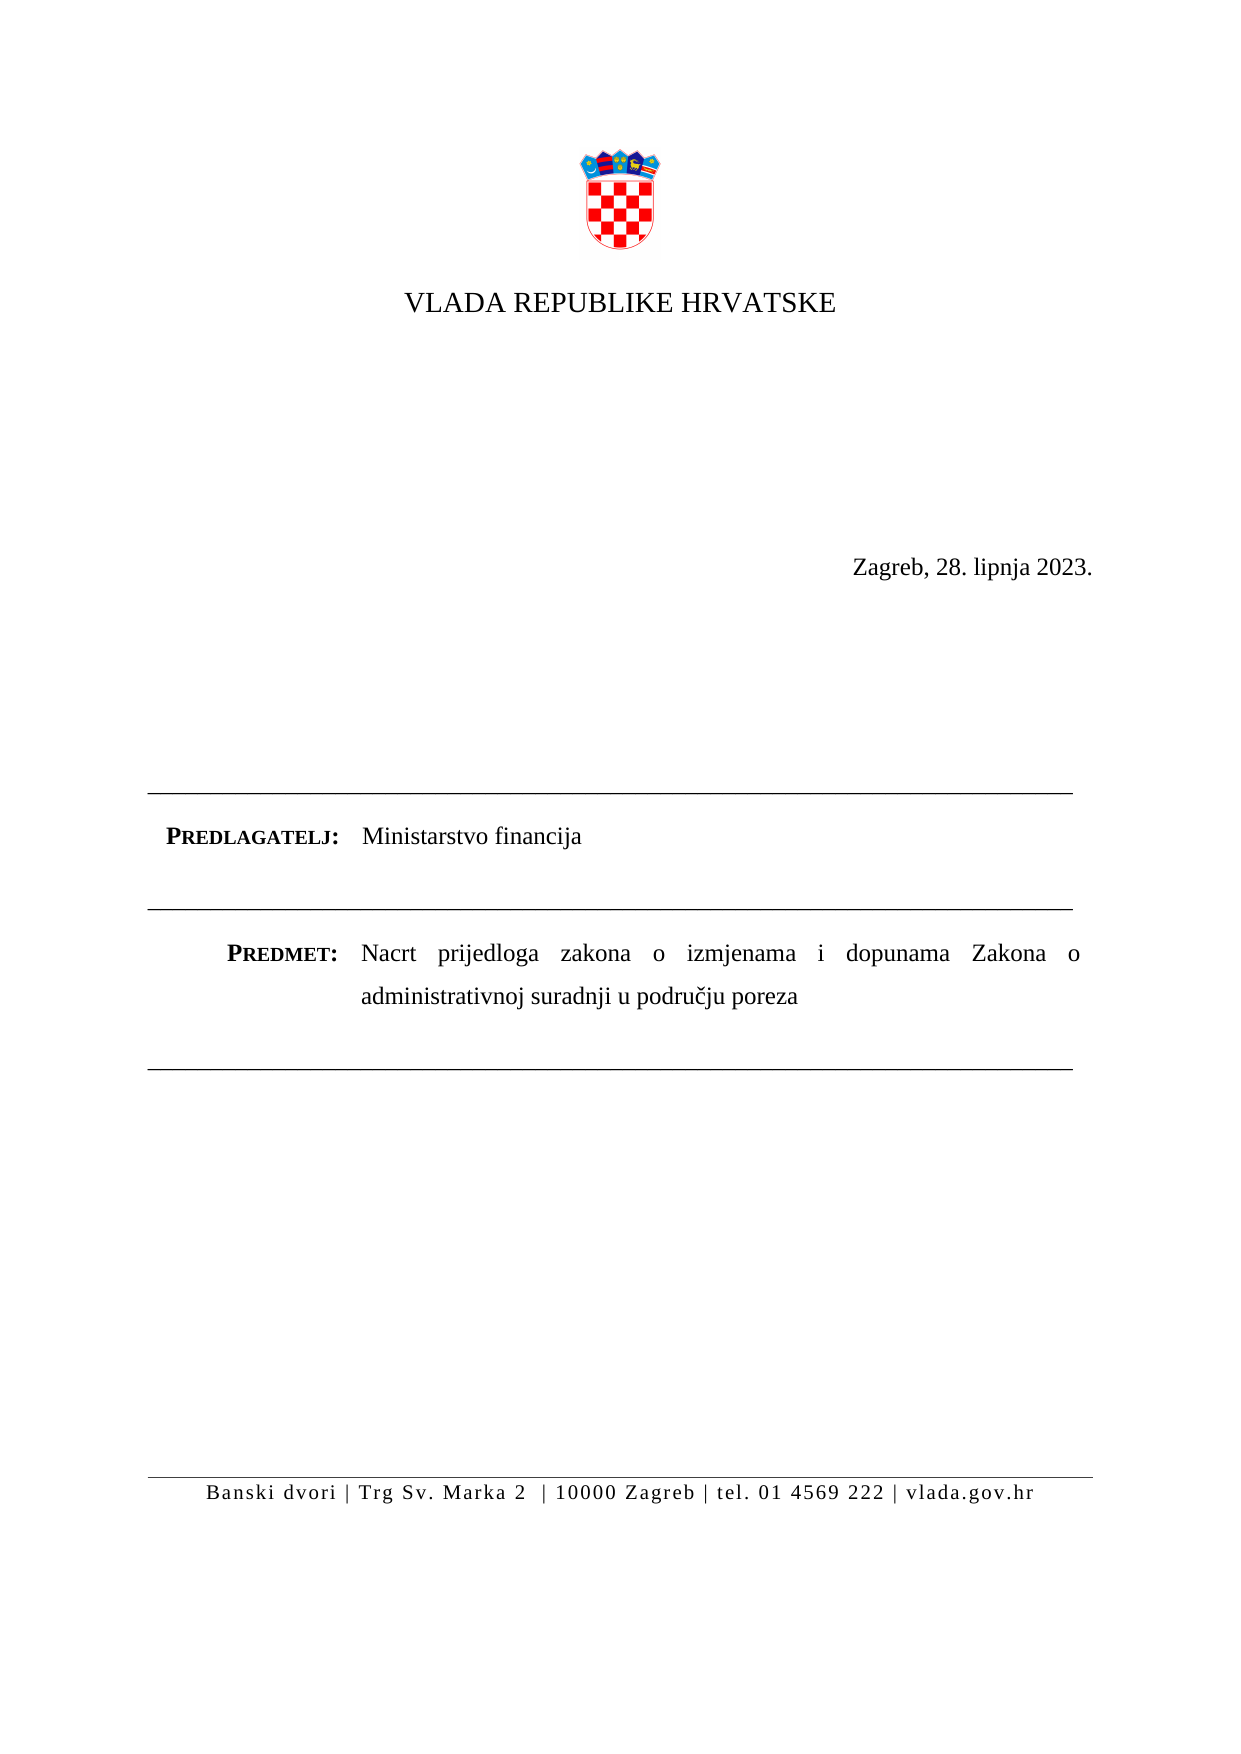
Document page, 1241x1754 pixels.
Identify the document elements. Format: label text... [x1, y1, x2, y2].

table_header Predmet: [148, 938, 349, 1044]
text Banski dvori | Trg Sv. Marka 2 | 10000 Zagreb | tel. 01 4569 222 | vlada.gov.hr [148, 1478, 1093, 1504]
table_header Predlagatelj: [148, 821, 351, 884]
text __________________________________________________________________________ [148, 768, 1093, 796]
text Zagreb, 28. lipnja 2023. [148, 552, 1093, 581]
text __________________________________________________________________________ [148, 1044, 1093, 1073]
picture [578, 147, 662, 260]
table_header Ministarstvo financija [351, 821, 1093, 884]
table_header Nacrt prijedloga zakona o izmjenama i dopunama Zakona o administrativnoj suradnji u području poreza [350, 938, 1093, 1044]
text __________________________________________________________________________ [148, 884, 1093, 913]
text VLADA REPUBLIKE HRVATSKE [148, 285, 1093, 318]
